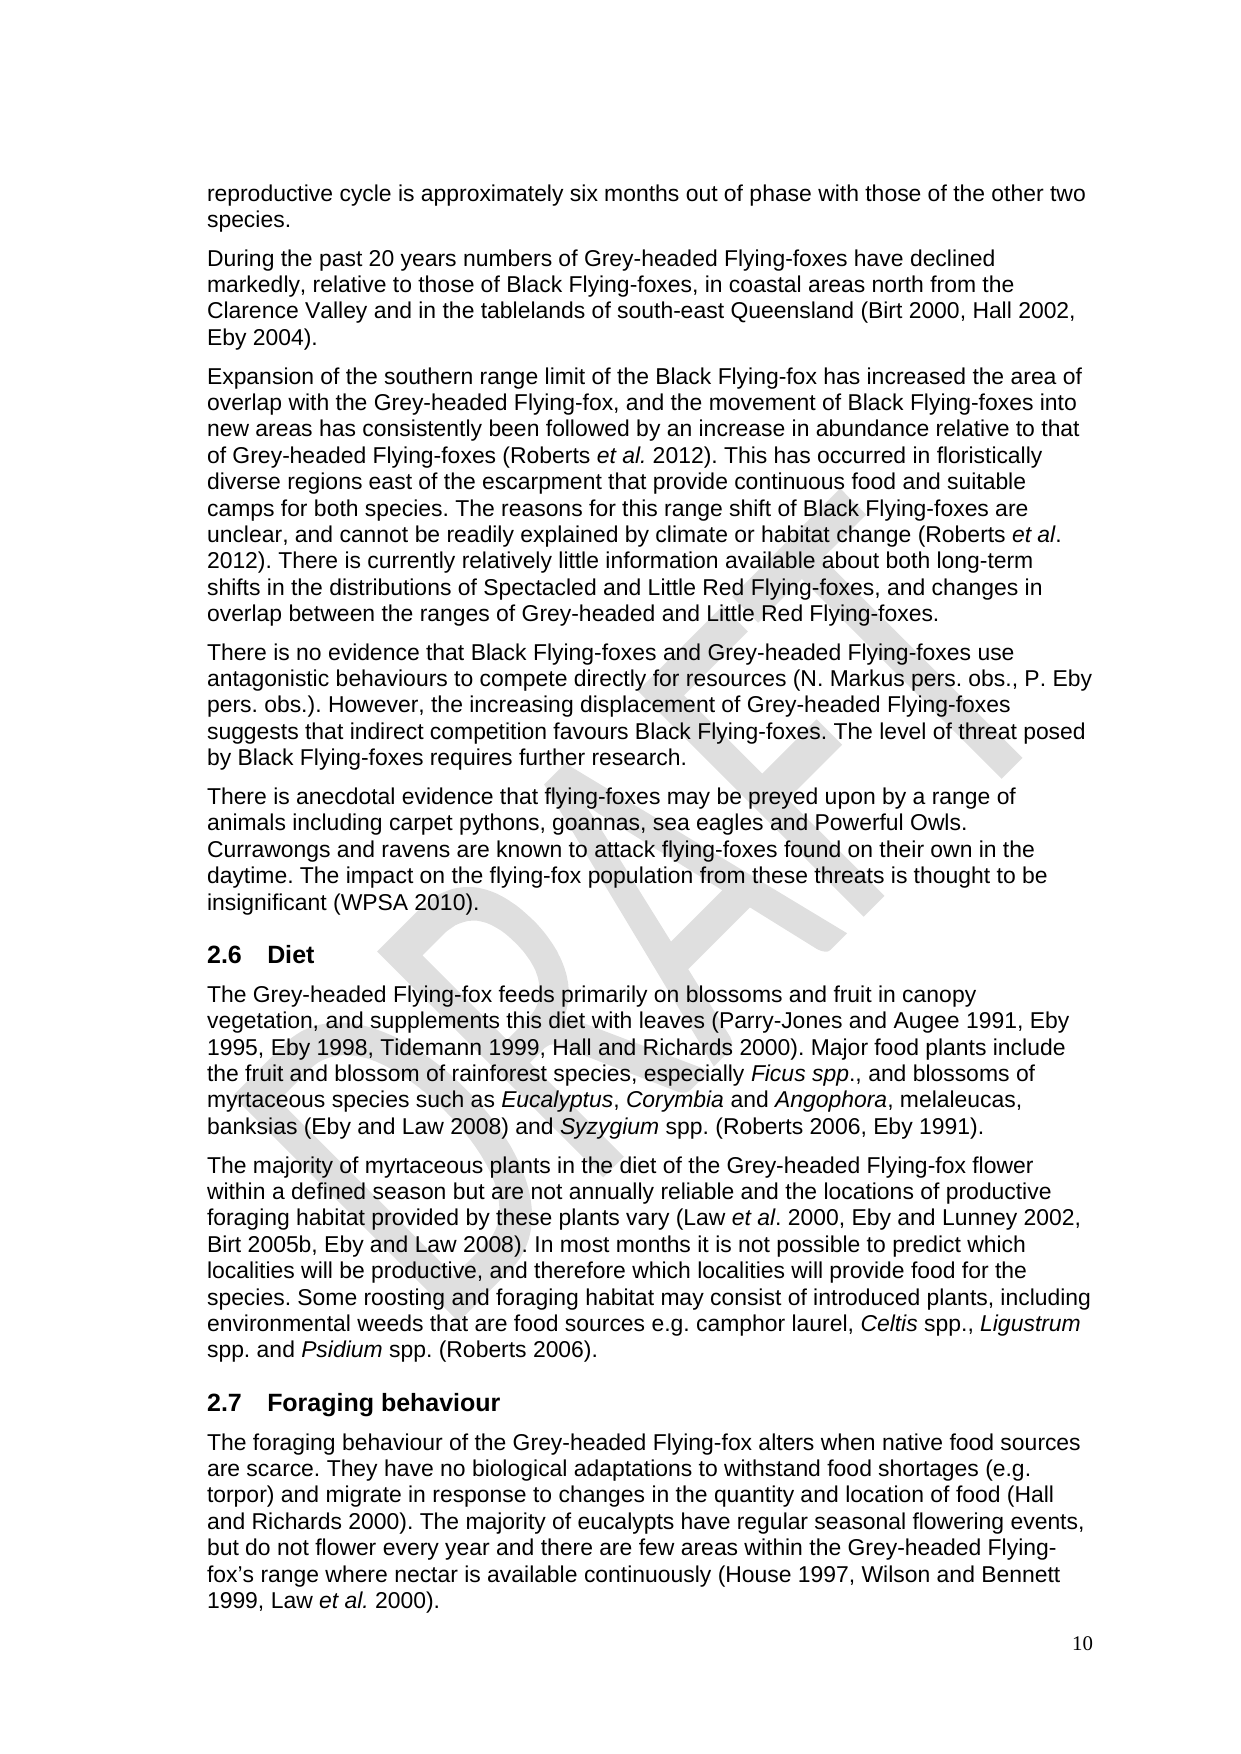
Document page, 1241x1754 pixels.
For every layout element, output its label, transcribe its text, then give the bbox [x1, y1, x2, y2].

text The foraging behaviour of the Grey-headed Flying-fox alters when native food sources are scarce. They have no biological adaptations to withstand food shortages (e.g. torpor) and migrate in response to changes in the quantity and location of food (Hall and Richards 2000). The majority of eucalypts have regular seasonal flowering events, but do not flower every year and there are few areas within the Grey-headed Flying-fox’s range where nectar is available continuously (House 1997, Wilson and Bennett 1999, Law et al. 2000). [207, 1429, 1092, 1613]
subtitle 2.7 Foraging behaviour [207, 1387, 1092, 1416]
text Expansion of the southern range limit of the Black Flying-fox has increased the area of overlap with the Grey-headed Flying-fox, and the movement of Black Flying-foxes into new areas has consistently been followed by an increase in abundance relative to that of Grey-headed Flying-foxes (Roberts et al. 2012). This has occurred in floristically diverse regions east of the escarpment that provide continuous food and suitable camps for both species. The reasons for this range shift of Black Flying-foxes are unclear, and cannot be readily explained by climate or habitat change (Roberts et al. 2012). There is currently relatively little information available about both long-term shifts in the distributions of Spectacled and Little Red Flying-foxes, and changes in overlap between the ranges of Grey-headed and Little Red Flying-foxes. [207, 363, 1092, 626]
text The majority of myrtaceous plants in the diet of the Grey-headed Flying-fox flower within a defined season but are not annually reliable and the locations of productive foraging habitat provided by these plants vary (Law et al. 2000, Eby and Lunney 2002, Birt 2005b, Eby and Law 2008). In most months it is not possible to predict which localities will be productive, and therefore which localities will provide food for the species. Some roosting and foraging habitat may consist of introduced plants, including environmental weeds that are food sources e.g. camphor laurel, Celtis spp., Ligustrum spp. and Psidium spp. (Roberts 2006). [207, 1152, 1092, 1362]
subtitle 2.6 Diet [207, 940, 1092, 968]
text The Grey-headed Flying-fox feeds primarily on blossoms and fruit in canopy vegetation, and supplements this diet with leaves (Parry-Jones and Augee 1991, Eby 1995, Eby 1998, Tidemann 1999, Hall and Richards 2000). Major food plants include the fruit and blossom of rainforest species, especially Ficus spp., and blossoms of myrtaceous species such as Eucalyptus, Corymbia and Angophora, melaleucas, banksias (Eby and Law 2008) and Syzygium spp. (Roberts 2006, Eby 1991). [207, 981, 1092, 1139]
text During the past 20 years numbers of Grey-headed Flying-foxes have declined markedly, relative to those of Black Flying-foxes, in coastal areas north from the Clarence Valley and in the tablelands of south-east Queensland (Birt 2000, Hall 2002, Eby 2004). [207, 245, 1092, 350]
text There is no evidence that Black Flying-foxes and Grey-headed Flying-foxes use antagonistic behaviours to compete directly for resources (N. Markus pers. obs., P. Eby pers. obs.). However, the increasing displacement of Grey-headed Flying-foxes suggests that indirect competition favours Black Flying-foxes. The level of threat posed by Black Flying-foxes requires further research. [207, 639, 1092, 771]
text There is anecdotal evidence that flying-foxes may be preyed upon by a range of animals including carpet pythons, goannas, sea eagles and Powerful Owls. Currawongs and ravens are known to attack flying-foxes found on their own in the daytime. The impact on the flying-fox population from these threats is thought to be insignificant (WPSA 2010). [207, 783, 1092, 915]
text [207, 179, 1092, 232]
